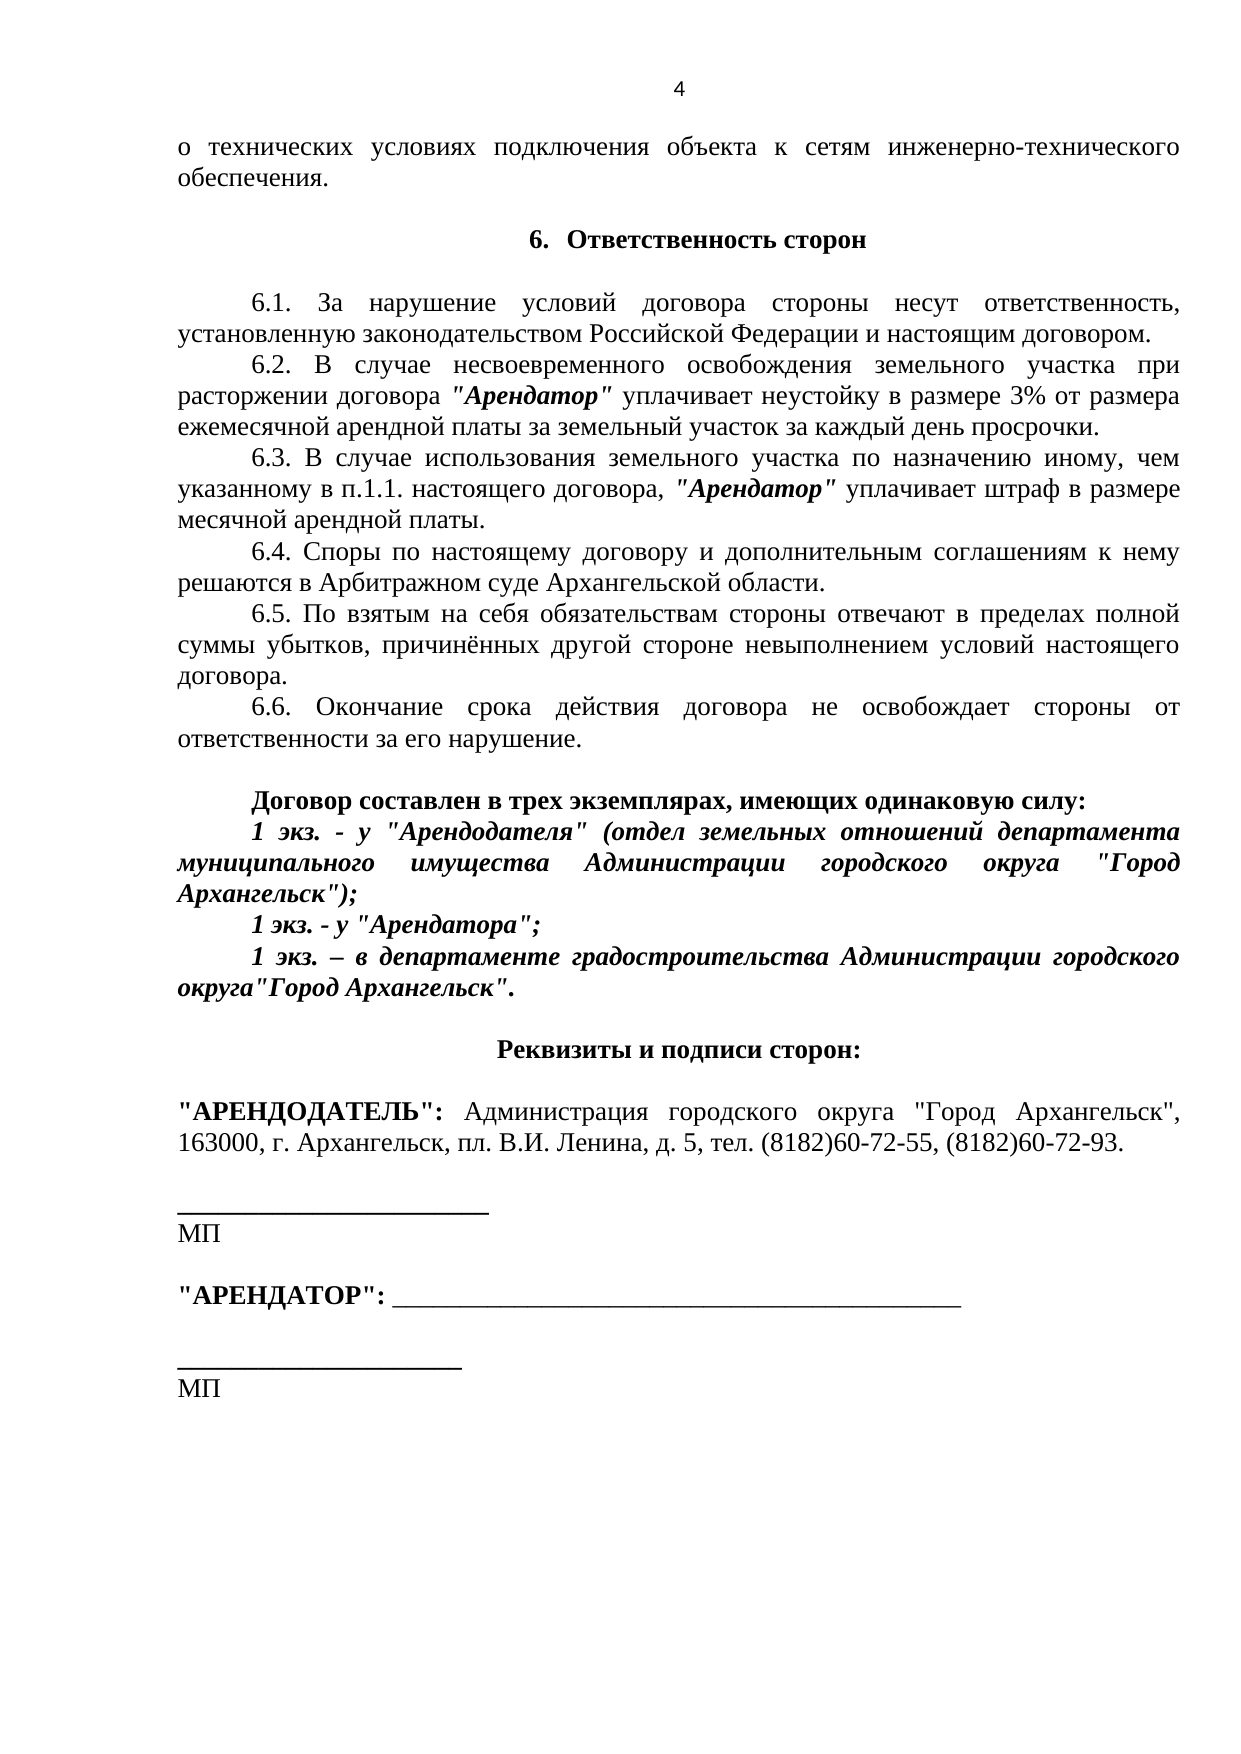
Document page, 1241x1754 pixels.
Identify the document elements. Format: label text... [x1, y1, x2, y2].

text 6.2. В случае несвоевременного освобождения земельного участка при расторжении договора "Арендатор" уплачивает неустойку в размере 3% от размера ежемесячной арендной платы за земельный участок за каждый день просрочки. [177, 348, 1181, 441]
text МП [177, 1373, 1181, 1404]
text 6.3. В случае использования земельного участка по назначению иному, чем указанному в п.1.1. настоящего договора, "Арендатор" уплачивает штраф в размере месячной арендной платы. [177, 441, 1181, 535]
text 1 экз. - у "Арендодателя" (отдел земельных отношений департамента муниципального имущества Администрации городского округа "Город Архангельск"); [177, 815, 1181, 908]
text 6.1. За нарушение условий договора стороны несут ответственность, установленную законодательством Российской Федерации и настоящим договором. [177, 286, 1181, 348]
text МП [177, 1217, 1181, 1248]
text 6.5. По взятым на себя обязательствам стороны отвечают в пределах полной суммы убытков, причинённых другой стороне невыполнением условий настоящего договора. [177, 597, 1181, 691]
text Договор составлен в трех экземплярах, имеющих одинаковую силу: [177, 784, 1181, 815]
text "АРЕНДОДАТЕЛЬ": Администрация городского округа "Город Архангельск", 163000, г. Архангельск, пл. В.И. Ленина, д. 5, тел. (8182)60-72-55, (8182)60-72-93. [177, 1095, 1181, 1158]
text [177, 130, 1181, 192]
text "АРЕНДАТОР": __________________________________________ [177, 1279, 1181, 1310]
text 6.6. Окончание срока действия договора не освобождает стороны от ответственности за его нарушение. [177, 691, 1181, 753]
text 1 экз. – в департаменте градостроительства Администрации городского округа"Город Архангельск". [177, 940, 1181, 1002]
text 6.4. Споры по настоящему договору и дополнительным соглашениям к нему решаются в Арбитражном суде Архангельской области. [177, 535, 1181, 597]
text _______________________ [177, 1186, 1181, 1217]
text Реквизиты и подписи сторон: [177, 1033, 1181, 1064]
list Ответственность сторон [215, 223, 1181, 254]
text 1 экз. - у "Арендатора"; [177, 908, 1181, 940]
text _____________________ [177, 1341, 1181, 1373]
